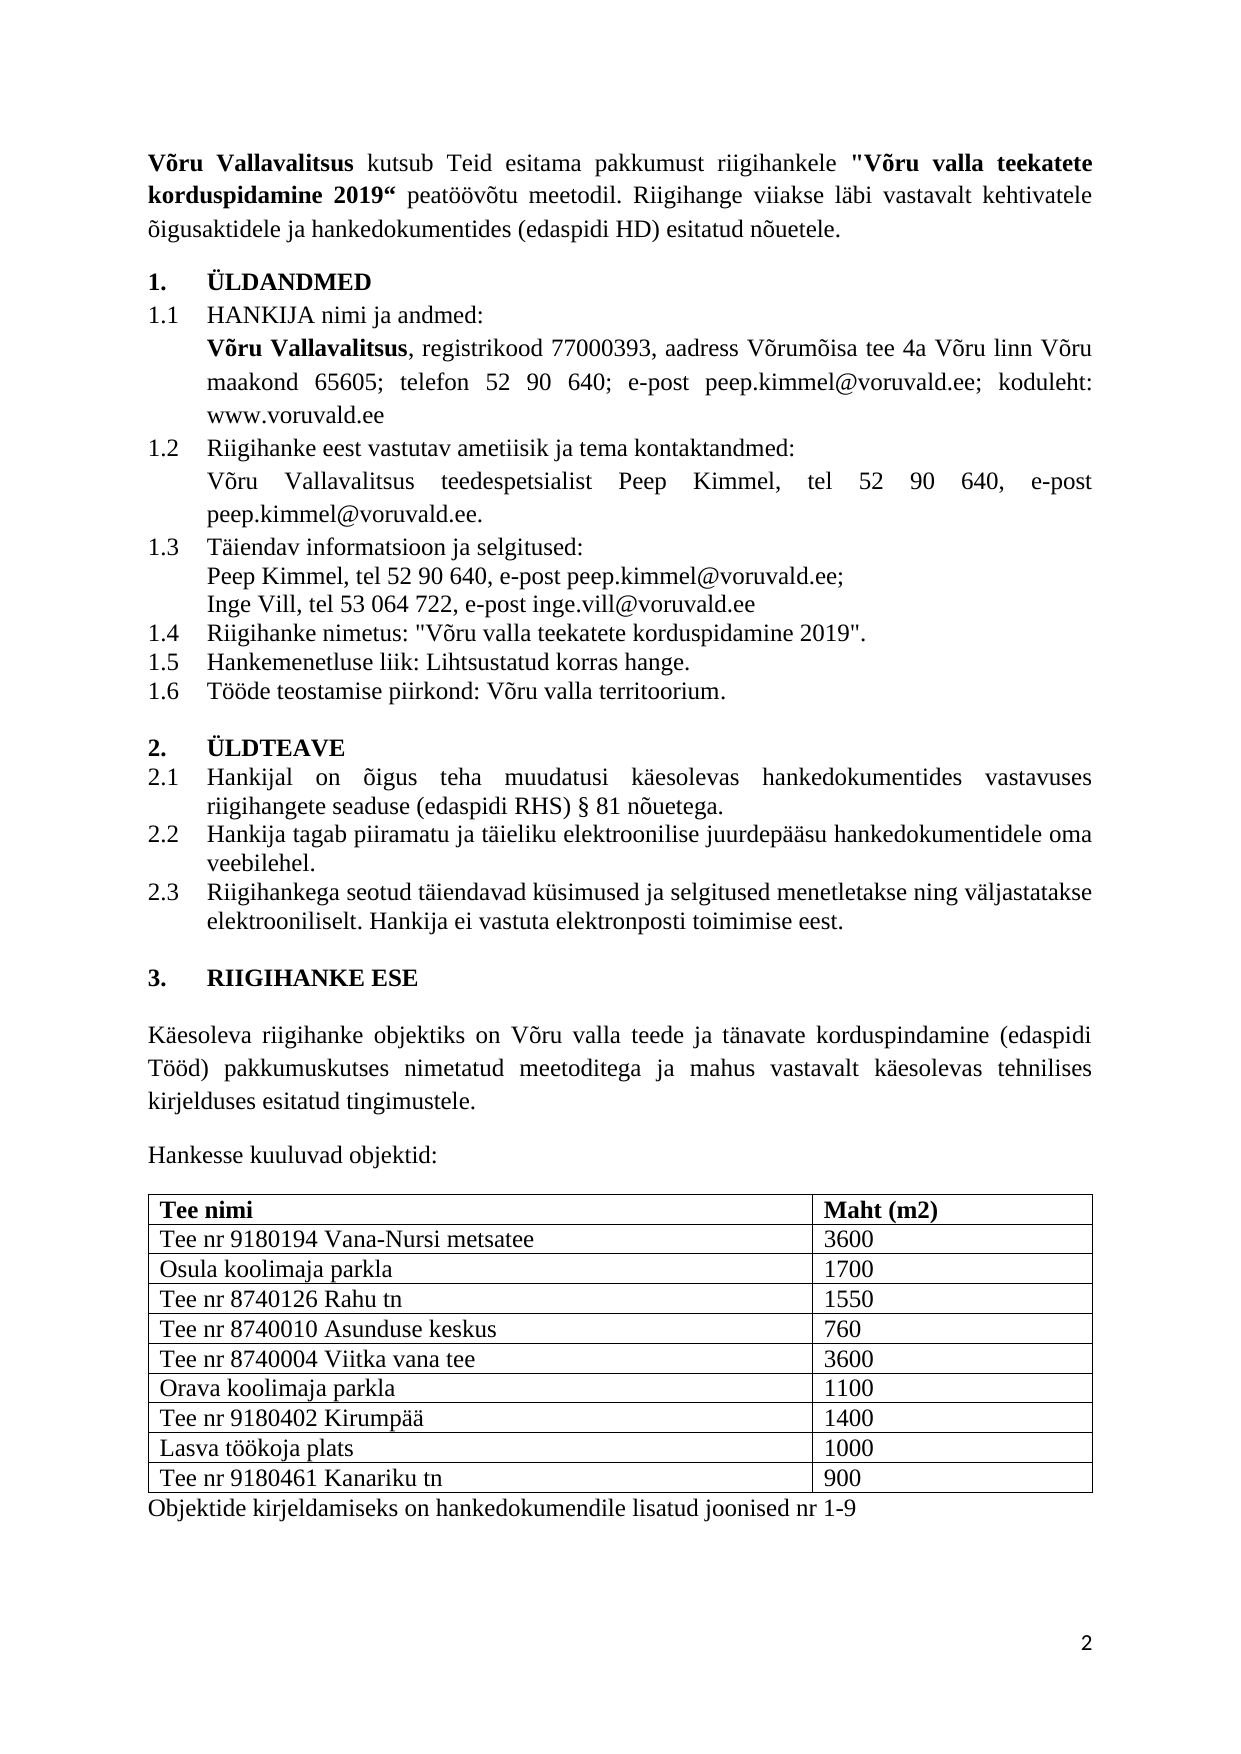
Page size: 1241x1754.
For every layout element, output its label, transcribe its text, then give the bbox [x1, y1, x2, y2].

table_cell 1700 [813, 1254, 1092, 1283]
list Riigihanke eest vastutav ametiisik ja tema kontaktandmed: [148, 433, 1093, 462]
table_cell 3600 [813, 1225, 1092, 1253]
table_cell Orava koolimaja parkla [149, 1374, 812, 1402]
list Peep Kimmel, tel 52 90 640, e-post peep.kimmel@voruvald.ee; [207, 561, 1093, 589]
text Käesoleva riigihanke objektiks on Võru valla teede ja tänavate korduspindamine (edaspidi Tööd) pakkumuskutses nimetatud meetoditega ja mahus vastavalt käesolevas tehnilises kirjelduses esitatud tingimustele. [148, 1020, 1093, 1115]
text Objektide kirjeldamiseks on hankedokumendile lisatud joonised nr 1-9 [148, 1493, 1093, 1521]
text Hankesse kuuluvad objektid: [148, 1140, 1093, 1169]
table_cell 900 [813, 1463, 1092, 1492]
table_cell Lasva töökoja plats [149, 1433, 812, 1462]
table_cell Tee nr 8740126 Rahu tn [149, 1284, 812, 1313]
list RIIGIHANKE ESE [148, 963, 1093, 992]
table_cell Tee nr 8740010 Asunduse keskus [149, 1314, 812, 1343]
list Hankija tagab piiramatu ja täieliku elektroonilise juurdepääsu hankedokumentidele oma veebilehel. [148, 819, 1093, 877]
list ÜLDANDMED [148, 267, 1093, 296]
list Inge Vill, tel 53 064 722, e-post inge.vill@voruvald.ee [148, 589, 1093, 618]
table_cell 1400 [813, 1403, 1092, 1432]
table_cell Tee nr 9180194 Vana-Nursi metsatee [149, 1225, 812, 1253]
table_cell Osula koolimaja parkla [149, 1254, 812, 1283]
table_cell 3600 [813, 1344, 1092, 1372]
table_cell Tee nr 9180461 Kanariku tn [149, 1463, 812, 1492]
table_cell 1550 [813, 1284, 1092, 1313]
table_header Maht (m2) [813, 1195, 1092, 1223]
list ÜLDTEAVE [148, 733, 1093, 762]
table_cell 760 [813, 1314, 1092, 1343]
list Hankemenetluse liik: Lihtsustatud korras hange. [148, 647, 1093, 676]
list Riigihanke nimetus: "Võru valla teekatete korduspidamine 2019". [148, 618, 1093, 647]
list Võru Vallavalitsus, registrikood 77000393, aadress Võrumõisa tee 4a Võru linn Võru maakond 65605; telefon 52 90 640; e-post peep.kimmel@voruvald.ee; koduleht: www.voruvald.ee [207, 333, 1093, 429]
list Hankijal on õigus teha muudatusi käesolevas hankedokumentides vastavuses riigihangete seaduse (edaspidi RHS) § 81 nõuetega. [148, 762, 1093, 819]
table_cell Tee nr 9180402 Kirumpää [149, 1403, 812, 1432]
list Võru Vallavalitsus teedespetsialist Peep Kimmel, tel 52 90 640, e-post peep.kimmel@voruvald.ee. [207, 466, 1093, 528]
list HANKIJA nimi ja andmed: [148, 301, 1093, 329]
table_cell 1100 [813, 1374, 1092, 1402]
table_cell Tee nr 8740004 Viitka vana tee [149, 1344, 812, 1372]
text Võru Vallavalitsus kutsub Teid esitama pakkumust riigihankele "Võru valla teekatete korduspidamine 2019“ peatöövõtu meetodil. Riigihange viiakse läbi vastavalt kehtivatele õigusaktidele ja hankedokumentides (edaspidi HD) esitatud nõuetele. [148, 148, 1093, 242]
table_header Tee nimi [149, 1195, 812, 1223]
list Täiendav informatsioon ja selgitused: [148, 532, 1093, 561]
list Tööde teostamise piirkond: Võru valla territoorium. [148, 676, 1093, 704]
table_cell 1000 [813, 1433, 1092, 1462]
list Riigihankega seotud täiendavad küsimused ja selgitused menetletakse ning väljastatakse elektrooniliselt. Hankija ei vastuta elektronposti toimimise eest. [148, 877, 1093, 934]
